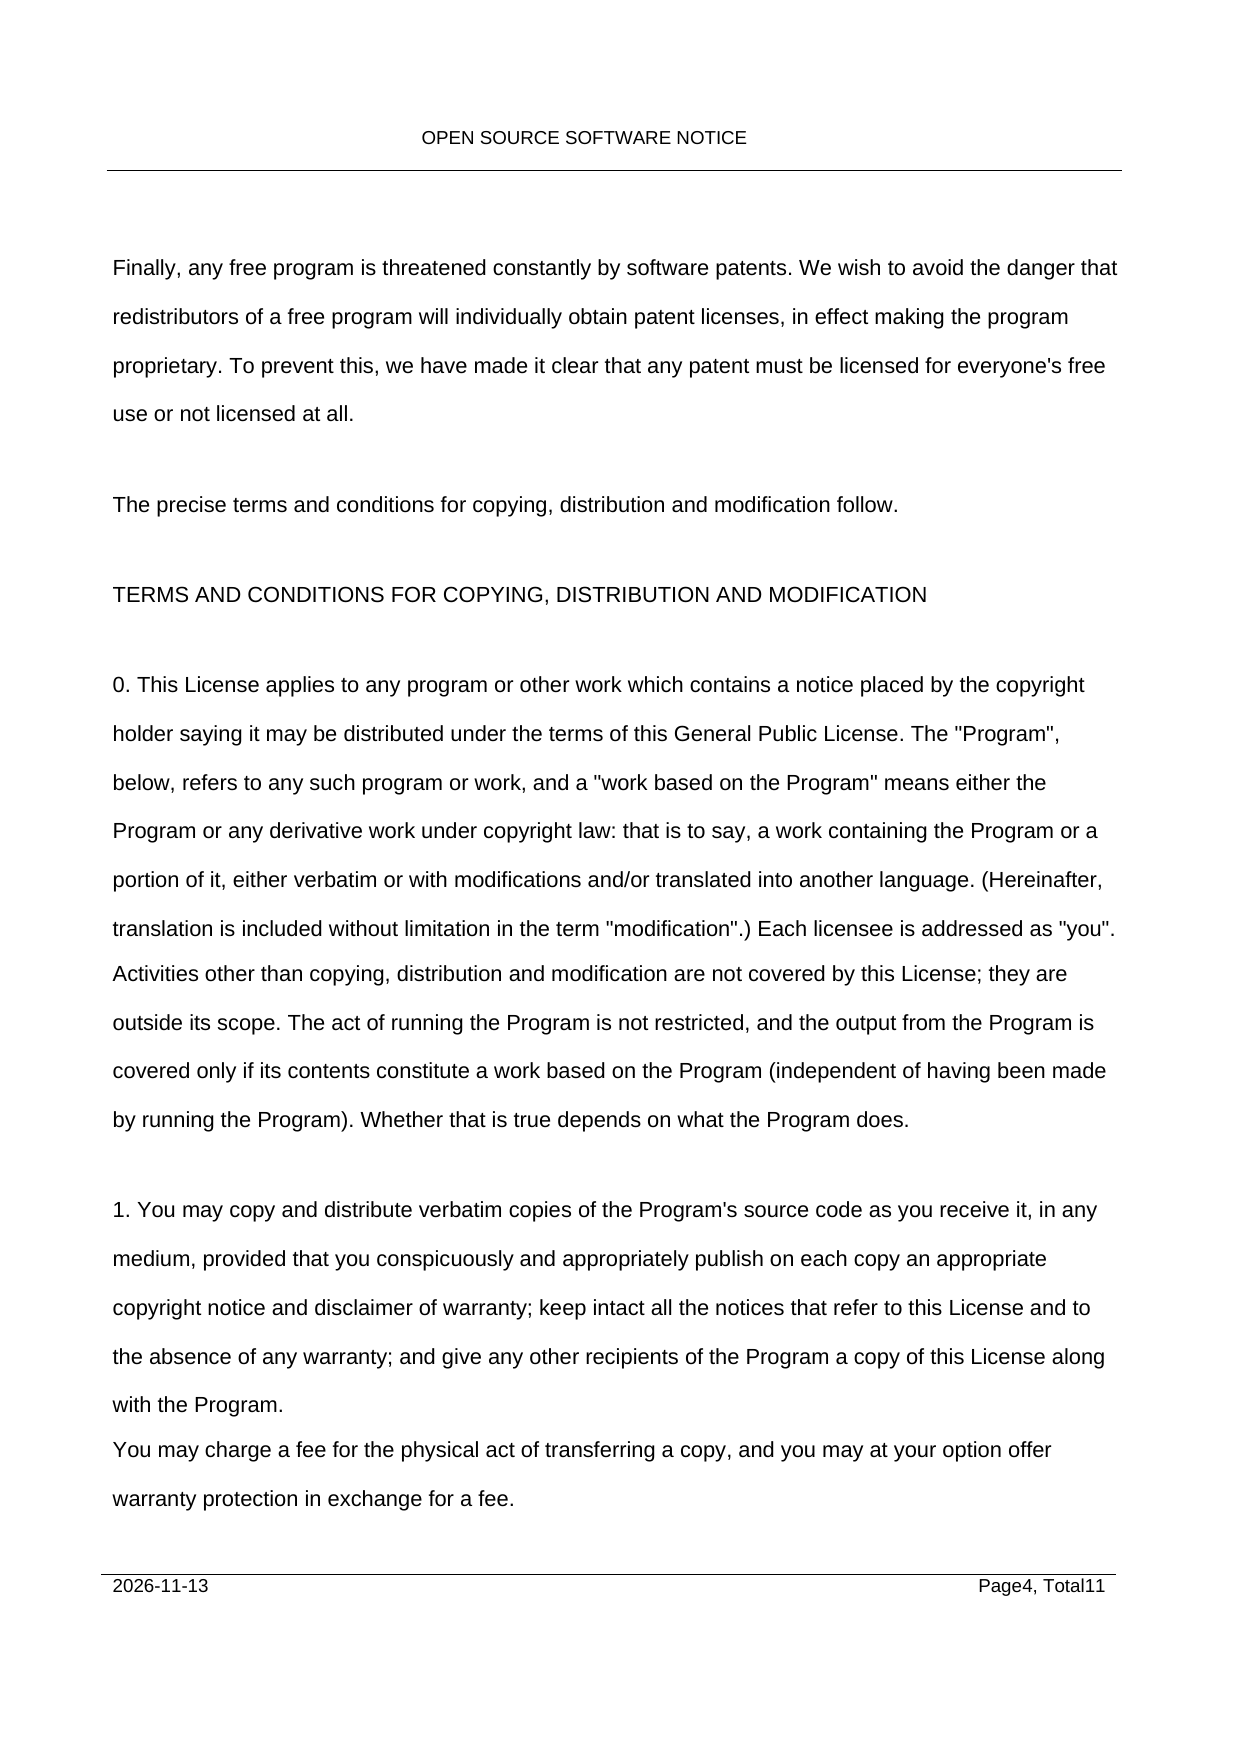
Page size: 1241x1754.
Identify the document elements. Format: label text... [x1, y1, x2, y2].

text You may charge a fee for the physical act of transferring a copy, and you may at your option offer warranty protection in exchange for a fee. [112, 1434, 1128, 1515]
text 1. You may copy and distribute verbatim copies of the Program's source code as you receive it, in any medium, provided that you conspicuously and appropriately publish on each copy an appropriate copyright notice and disclaimer of warranty; keep intact all the notices that refer to this License and to the absence of any warranty; and give any other recipients of the Program a copy of this License along with the Program. [112, 1194, 1128, 1421]
text 0. This License applies to any program or other work which contains a notice placed by the copyright holder saying it may be distributed under the terms of this General Public License. The "Program", below, refers to any such program or work, and a "work based on the Program" means either the Program or any derivative work under copyright law: that is to say, a work containing the Program or a portion of it, either verbatim or with modifications and/or translated into another language. (Hereinafter, translation is included without limitation in the term "modification".) Each licensee is addressed as "you". [112, 668, 1128, 944]
text Finally, any free program is threatened constantly by software patents. We wish to avoid the danger that redistributors of a free program will individually obtain patent licenses, in effect making the program proprietary. To prevent this, we have made it clear that any patent must be licensed for everyone's free use or not licensed at all. [112, 251, 1128, 430]
text TERMS AND CONDITIONS FOR COPYING, DISTRIBUTION AND MODIFICATION [112, 578, 1128, 611]
text The precise terms and conditions for copying, distribution and modification follow. [112, 488, 1128, 520]
text Activities other than copying, distribution and modification are not covered by this License; they are outside its scope. The act of running the Program is not restricted, and the output from the Program is covered only if its contents constitute a work based on the Program (independent of having been made by running the Program). Whether that is true depends on what the Program does. [112, 957, 1128, 1136]
